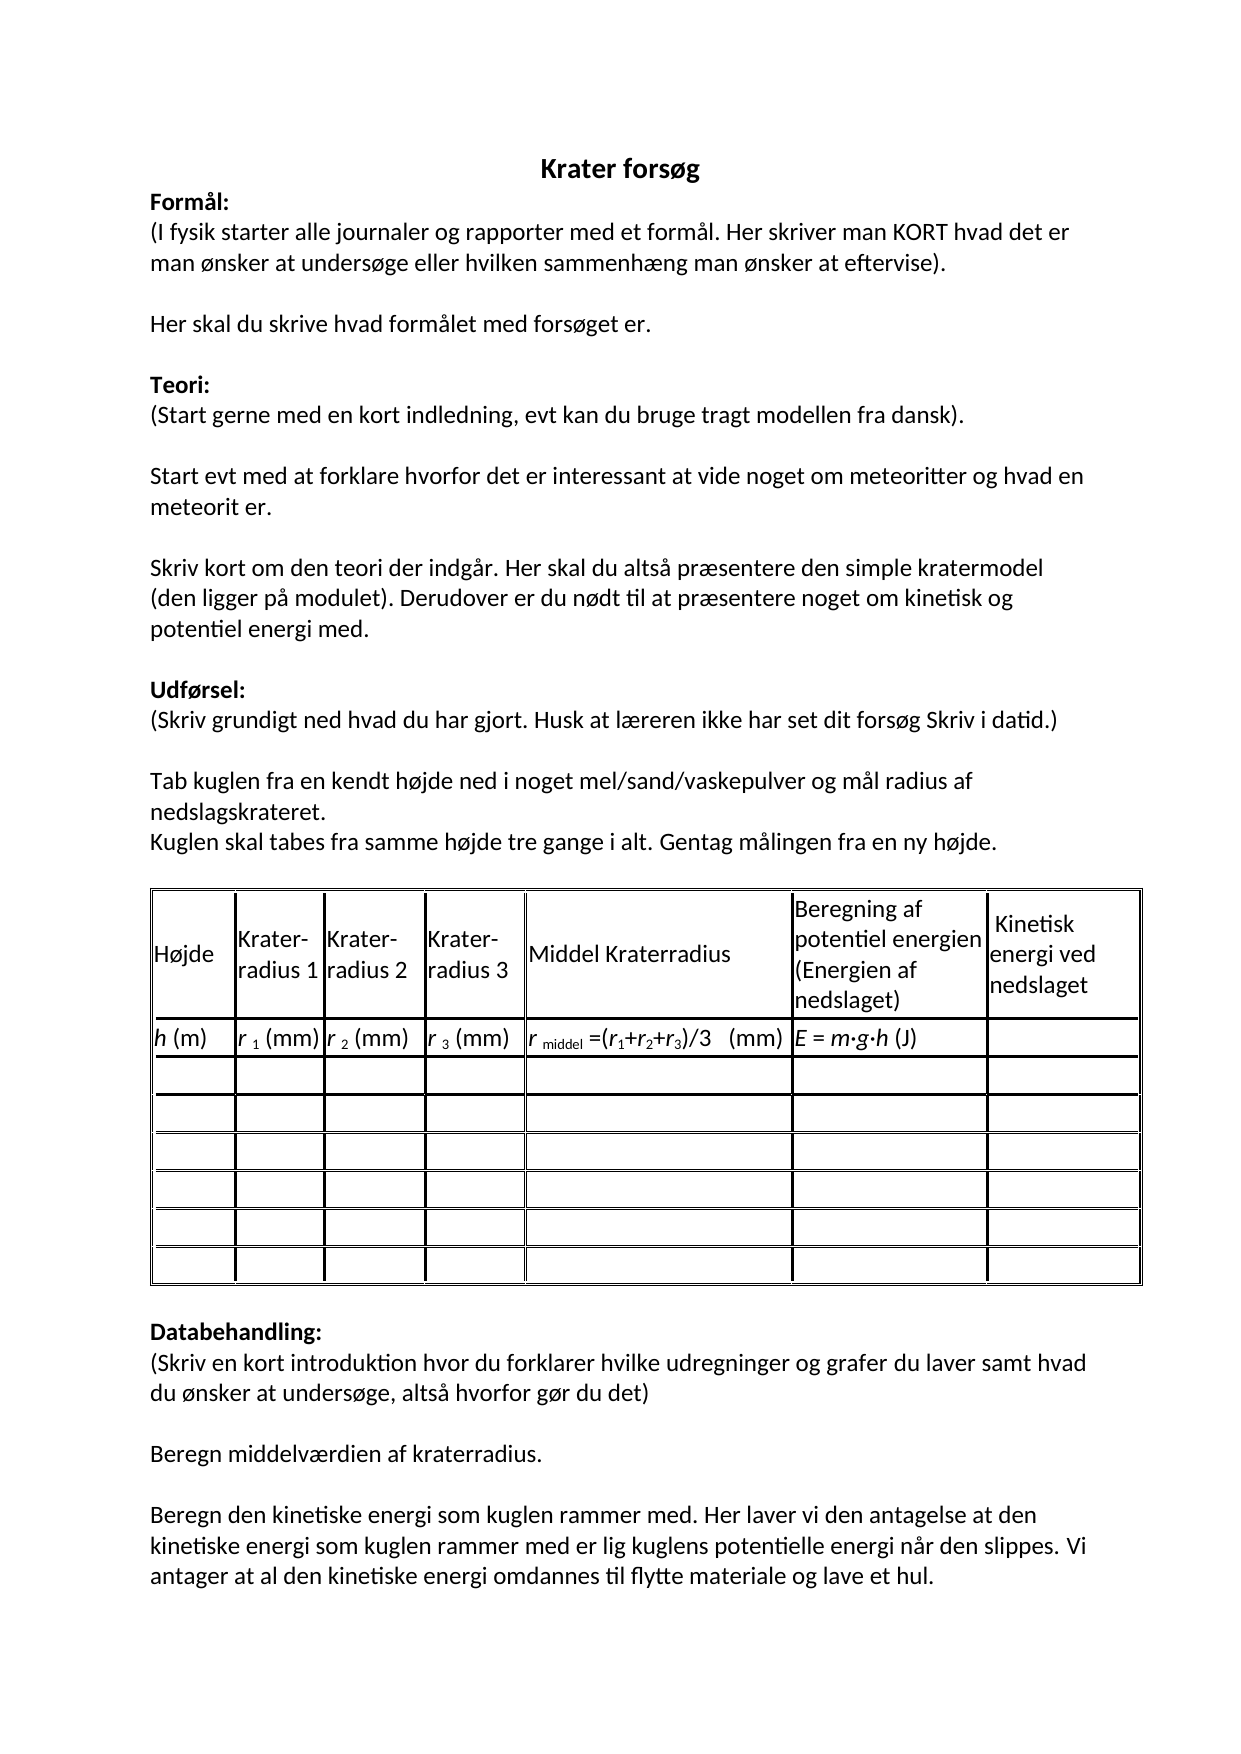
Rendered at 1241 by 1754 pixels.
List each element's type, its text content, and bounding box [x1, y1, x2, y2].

table_cell [987, 1207, 1141, 1244]
text (Start gerne med en kort indledning, evt kan du bruge tragt modellen fra dansk). [150, 399, 1090, 430]
table_cell [527, 1058, 791, 1093]
text Teori: [150, 369, 1090, 399]
table_cell [237, 1096, 323, 1131]
table_cell [237, 1058, 323, 1093]
table_cell [794, 1172, 986, 1207]
table_cell [326, 1096, 424, 1131]
text Krater forsøg [150, 150, 1090, 186]
table_cell [425, 1248, 526, 1282]
text Kuglen skal tabes fra samme højde tre gange i alt. Gentag målingen fra en ny højde. [150, 827, 1090, 857]
table_cell [989, 1017, 1139, 1055]
table_cell [237, 1134, 323, 1169]
table_cell E = m·g·h (J) [794, 1020, 986, 1055]
text (Skriv en kort introduktion hvor du forklarer hvilke udregninger og grafer du laver samt hvad du ønsker at undersøge, altså hvorfor gør du det) [150, 1347, 1090, 1408]
text Udførsel: [150, 674, 1090, 704]
table_cell [151, 1207, 235, 1244]
table_cell [989, 1055, 1139, 1093]
text Beregn den kinetiske energi som kuglen rammer med. Her laver vi den antagelse at den kinetiske energi som kuglen rammer med er lig kuglens potentielle energi når den slippes. Vi antager at al den kinetiske energi omdannes til flytte materiale og lave et hul. [150, 1499, 1090, 1591]
table_header Krater- radius 2 [324, 889, 425, 1017]
text Tab kuglen fra en kendt højde ned i noget mel/sand/vaskepulver og mål radius af nedslagskrateret. [150, 766, 1090, 827]
table_cell r middel =(r1+r2+r3)/3 (mm) [527, 1020, 791, 1055]
text Beregn middelværdien af kraterradius. [150, 1438, 1090, 1469]
table_cell [427, 1172, 524, 1207]
table_cell [987, 1169, 1141, 1207]
table_header Middel Kraterradius [526, 889, 792, 1017]
table_cell [989, 1093, 1141, 1131]
table_cell [151, 1131, 235, 1169]
table_cell [324, 1248, 425, 1282]
table_cell [427, 1134, 524, 1169]
table_cell [326, 1134, 424, 1169]
table_header Krater- radius 1 [235, 891, 324, 1017]
table_cell [794, 1058, 986, 1093]
table_cell [237, 1172, 323, 1207]
table_cell [526, 1248, 792, 1282]
table_cell r 3 (mm) [427, 1020, 524, 1055]
table_header Krater- radius 3 [425, 891, 526, 1017]
text Her skal du skrive hvad formålet med forsøget er. [150, 308, 1090, 338]
text Databehandling: [150, 1316, 1090, 1347]
text (Skriv grundigt ned hvad du har gjort. Husk at læreren ikke har set dit forsøg Skriv i datid.) [150, 704, 1090, 735]
table_cell [235, 1248, 324, 1282]
table_cell [153, 1055, 234, 1093]
table_cell [794, 1096, 986, 1131]
table_cell h (m) [153, 1017, 234, 1055]
table_cell [987, 1131, 1141, 1169]
table_header Højde [153, 891, 235, 1017]
text Formål: [150, 186, 1090, 216]
table_cell [794, 1210, 986, 1244]
table_cell [527, 1210, 791, 1244]
table_cell [326, 1210, 424, 1244]
table_cell [427, 1210, 524, 1244]
text Start evt med at forklare hvorfor det er interessant at vide noget om meteoritter og hvad en meteorit er. [150, 460, 1090, 521]
table_cell [527, 1134, 791, 1169]
table_cell [151, 1169, 235, 1207]
table_cell [326, 1058, 424, 1093]
table_header Beregning af potentiel energien (Energien af nedslaget) [792, 889, 987, 1017]
table_cell [326, 1172, 424, 1207]
table_cell [792, 1248, 987, 1282]
table_cell r 2 (mm) [326, 1020, 424, 1055]
table_cell [987, 1245, 1140, 1282]
table_cell [427, 1058, 524, 1093]
table_cell r 1 (mm) [237, 1020, 323, 1055]
table_cell [237, 1210, 323, 1244]
text Skriv kort om den teori der indgår. Her skal du altså præsentere den simple kratermodel (den ligger på modulet). Derudover er du nødt til at præsentere noget om kinetisk og potentiel energi med. [150, 552, 1090, 643]
table_cell [794, 1134, 986, 1169]
table_header Kinetisk energi ved nedslaget [987, 891, 1139, 1017]
table_cell [427, 1096, 524, 1131]
text (I fysik starter alle journaler og rapporter med et formål. Her skriver man KORT hvad det er [150, 216, 1090, 247]
table_cell [527, 1096, 791, 1131]
text man ønsker at undersøge eller hvilken sammenhæng man ønsker at eftervise). [150, 247, 1090, 277]
table_cell [153, 1245, 235, 1282]
table_cell [151, 1093, 234, 1131]
table_cell [527, 1172, 791, 1207]
